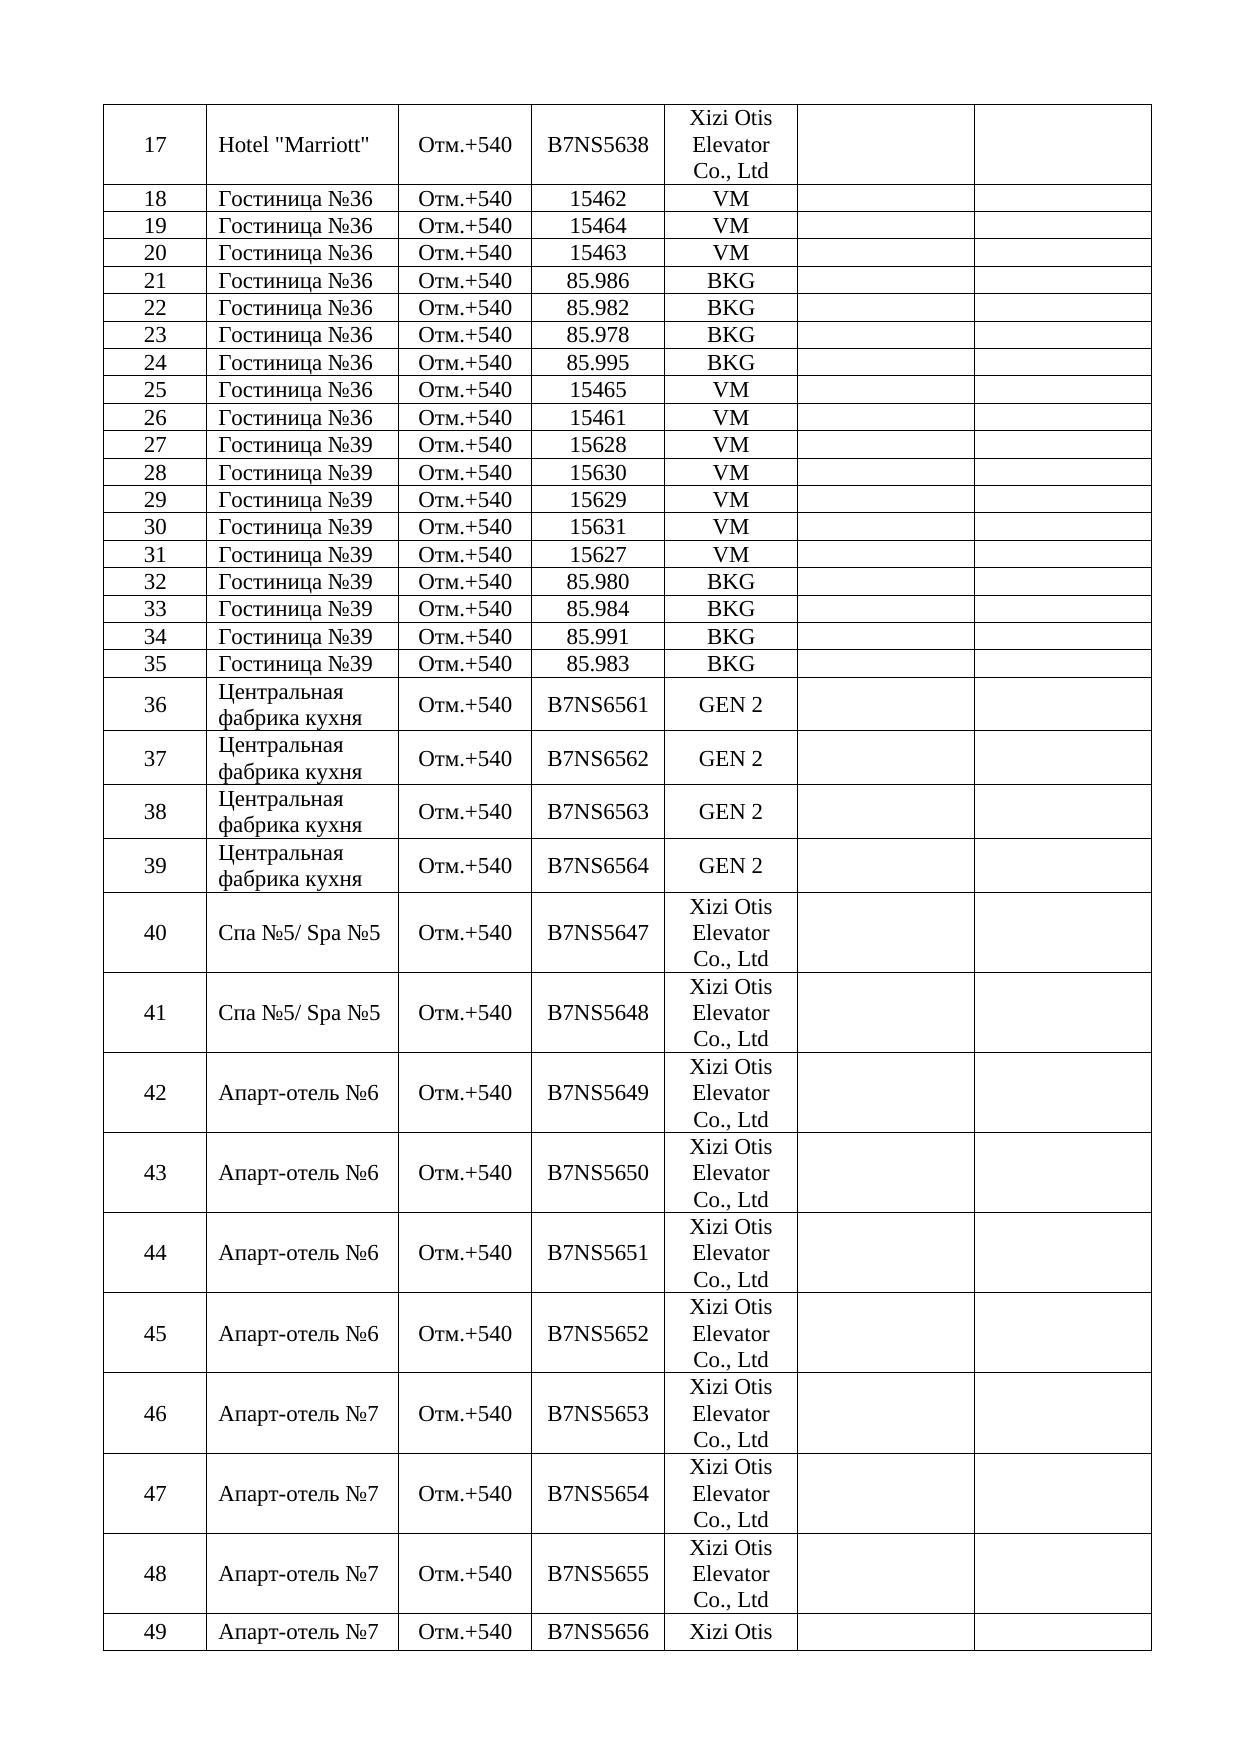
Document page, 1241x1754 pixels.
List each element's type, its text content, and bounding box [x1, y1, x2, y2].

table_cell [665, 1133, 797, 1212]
table_cell B7NS5638 [532, 105, 664, 183]
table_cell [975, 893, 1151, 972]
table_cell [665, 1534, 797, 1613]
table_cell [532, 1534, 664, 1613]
table_cell Отм.+540 [399, 596, 531, 622]
table_cell B7NS6562 [532, 731, 664, 784]
table_cell [975, 459, 1151, 485]
table_cell Отм.+540 [399, 731, 531, 784]
table_cell [798, 459, 974, 485]
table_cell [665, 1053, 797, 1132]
table_cell VM [665, 541, 797, 567]
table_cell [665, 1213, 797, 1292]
table_cell VM [665, 376, 797, 403]
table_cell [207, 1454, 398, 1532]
table_cell 25 [104, 376, 206, 403]
table_cell B7NS6563 [532, 785, 664, 838]
table_cell Отм.+540 [399, 623, 531, 649]
table_cell [975, 731, 1151, 784]
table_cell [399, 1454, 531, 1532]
table_cell Гостиница №39 [207, 596, 398, 622]
table_cell 85.984 [532, 596, 664, 622]
table_cell [975, 623, 1151, 649]
table_cell [975, 513, 1151, 540]
table_cell 39 [104, 839, 206, 892]
table_cell 24 [104, 349, 206, 375]
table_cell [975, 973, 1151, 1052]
table_cell [798, 376, 974, 403]
table_cell 15630 [532, 459, 664, 485]
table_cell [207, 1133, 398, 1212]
table_cell Гостиница №36 [207, 267, 398, 293]
table_cell Гостиница №39 [207, 431, 398, 457]
table_cell VM [665, 431, 797, 457]
table_cell Отм.+540 [399, 294, 531, 321]
table_cell Hotel "Marriott" [207, 105, 398, 183]
table_cell [798, 541, 974, 567]
table_cell [975, 431, 1151, 457]
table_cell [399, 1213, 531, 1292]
table_cell 40 [104, 893, 206, 972]
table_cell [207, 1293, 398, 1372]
table_cell [975, 486, 1151, 512]
table_cell Гостиница №39 [207, 541, 398, 567]
table_cell Гостиница №39 [207, 459, 398, 485]
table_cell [665, 105, 797, 183]
table_cell VM [665, 459, 797, 485]
table_cell Отм.+540 [399, 513, 531, 540]
table_cell 18 [104, 185, 206, 211]
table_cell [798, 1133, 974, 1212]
table_cell Отм.+540 [399, 212, 531, 238]
table_cell GEN 2 [665, 678, 797, 730]
table_cell 28 [104, 459, 206, 485]
table_cell [798, 486, 974, 512]
table_cell Гостиница №36 [207, 349, 398, 375]
table_cell 85.991 [532, 623, 664, 649]
table_cell Гостиница №36 [207, 212, 398, 238]
table_cell Отм.+540 [399, 376, 531, 403]
table_cell [798, 678, 974, 730]
table_cell 37 [104, 731, 206, 784]
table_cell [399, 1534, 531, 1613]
table_cell VM [665, 239, 797, 266]
table_cell VM [665, 404, 797, 430]
table_cell [798, 105, 974, 183]
table_cell 85.983 [532, 650, 664, 677]
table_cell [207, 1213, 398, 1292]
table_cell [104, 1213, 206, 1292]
table_cell BKG [665, 568, 797, 594]
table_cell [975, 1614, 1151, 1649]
table_cell 30 [104, 513, 206, 540]
table_cell 33 [104, 596, 206, 622]
table_cell 85.986 [532, 267, 664, 293]
table_cell 15462 [532, 185, 664, 211]
table_cell [798, 568, 974, 594]
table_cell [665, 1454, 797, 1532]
table_cell 15464 [532, 212, 664, 238]
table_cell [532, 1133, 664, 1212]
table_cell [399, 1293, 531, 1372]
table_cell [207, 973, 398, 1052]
table_cell Отм.+540 [399, 185, 531, 211]
table_cell Гостиница №36 [207, 239, 398, 266]
table_cell [975, 322, 1151, 348]
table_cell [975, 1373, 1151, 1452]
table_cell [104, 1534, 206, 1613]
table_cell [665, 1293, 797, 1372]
table_cell Отм.+540 [399, 349, 531, 375]
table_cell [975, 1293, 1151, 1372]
table_cell Гостиница №39 [207, 513, 398, 540]
table_cell 15463 [532, 239, 664, 266]
table_cell [798, 267, 974, 293]
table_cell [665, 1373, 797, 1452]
table_cell Отм.+540 [399, 239, 531, 266]
table_cell [798, 650, 974, 677]
table_cell BKG [665, 322, 797, 348]
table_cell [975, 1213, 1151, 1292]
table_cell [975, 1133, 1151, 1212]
table_cell 15465 [532, 376, 664, 403]
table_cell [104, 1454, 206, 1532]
table_cell Гостиница №36 [207, 185, 398, 211]
table_cell BKG [665, 650, 797, 677]
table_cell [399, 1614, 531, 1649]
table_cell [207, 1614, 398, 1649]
table_cell 20 [104, 239, 206, 266]
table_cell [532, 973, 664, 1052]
table_cell VM [665, 513, 797, 540]
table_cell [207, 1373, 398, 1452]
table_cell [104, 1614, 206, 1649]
table_cell [975, 185, 1151, 211]
table_cell Отм.+540 [399, 541, 531, 567]
table_cell 31 [104, 541, 206, 567]
table_cell [798, 839, 974, 892]
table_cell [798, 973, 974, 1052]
table_cell [798, 731, 974, 784]
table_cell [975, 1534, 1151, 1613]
table_cell VM [665, 185, 797, 211]
table_cell Отм.+540 [399, 322, 531, 348]
table_cell Отм.+540 [399, 105, 531, 183]
table_cell Гостиница №36 [207, 322, 398, 348]
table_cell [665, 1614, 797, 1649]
table_cell Гостиница №36 [207, 294, 398, 321]
table_cell 22 [104, 294, 206, 321]
table_cell BKG [665, 623, 797, 649]
table_cell [975, 212, 1151, 238]
table_cell Отм.+540 [399, 459, 531, 485]
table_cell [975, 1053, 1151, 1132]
table_cell Центральная фабрика кухня [207, 839, 398, 892]
table_cell Xizi Otis Elevator Co., Ltd [665, 893, 797, 972]
table_cell VM [665, 212, 797, 238]
table_cell [975, 650, 1151, 677]
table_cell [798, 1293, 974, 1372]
table_cell B7NS6561 [532, 678, 664, 730]
table_cell [975, 239, 1151, 266]
table_cell Отм.+540 [399, 404, 531, 430]
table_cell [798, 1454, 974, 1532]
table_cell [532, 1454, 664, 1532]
table_cell [798, 322, 974, 348]
table_cell Гостиница №36 [207, 376, 398, 403]
table_cell 15629 [532, 486, 664, 512]
table_cell 21 [104, 267, 206, 293]
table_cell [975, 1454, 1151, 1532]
table_cell Гостиница №39 [207, 650, 398, 677]
table_cell [798, 212, 974, 238]
table_cell [798, 349, 974, 375]
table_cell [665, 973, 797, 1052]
table_cell 23 [104, 322, 206, 348]
table_cell 26 [104, 404, 206, 430]
table_cell [975, 568, 1151, 594]
table_cell Центральная фабрика кухня [207, 785, 398, 838]
table_cell [798, 596, 974, 622]
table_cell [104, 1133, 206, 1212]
table_cell Отм.+540 [399, 431, 531, 457]
table_cell Спа №5/ Spa №5 [207, 893, 398, 972]
table_cell GEN 2 [665, 731, 797, 784]
table_cell BKG [665, 294, 797, 321]
table_cell Отм.+540 [399, 785, 531, 838]
table_cell [975, 105, 1151, 183]
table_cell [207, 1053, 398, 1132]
table_cell [975, 678, 1151, 730]
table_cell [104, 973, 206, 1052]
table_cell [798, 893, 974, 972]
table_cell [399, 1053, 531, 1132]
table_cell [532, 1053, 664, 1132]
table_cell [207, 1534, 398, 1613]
table_cell 35 [104, 650, 206, 677]
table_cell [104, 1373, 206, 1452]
table_cell [798, 431, 974, 457]
table_cell [798, 623, 974, 649]
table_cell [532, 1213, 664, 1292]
table_cell [798, 785, 974, 838]
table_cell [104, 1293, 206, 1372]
table_cell Центральная фабрика кухня [207, 731, 398, 784]
table_cell BKG [665, 349, 797, 375]
table_cell Отм.+540 [399, 839, 531, 892]
table_cell 36 [104, 678, 206, 730]
table_cell B7NS6564 [532, 839, 664, 892]
table_cell [975, 376, 1151, 403]
table_cell 32 [104, 568, 206, 594]
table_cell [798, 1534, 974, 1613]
table_cell Отм.+540 [399, 486, 531, 512]
table_cell 15631 [532, 513, 664, 540]
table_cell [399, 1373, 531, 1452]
table_cell 15627 [532, 541, 664, 567]
table_cell Гостиница №39 [207, 568, 398, 594]
table_cell [798, 294, 974, 321]
table_cell [798, 513, 974, 540]
table_cell GEN 2 [665, 839, 797, 892]
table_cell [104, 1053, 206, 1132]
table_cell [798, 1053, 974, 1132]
table_cell [798, 404, 974, 430]
table_cell Отм.+540 [399, 650, 531, 677]
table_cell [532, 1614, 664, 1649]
table_cell Отм.+540 [399, 678, 531, 730]
table_cell 15628 [532, 431, 664, 457]
table_cell 27 [104, 431, 206, 457]
table_cell 19 [104, 212, 206, 238]
table_cell [975, 294, 1151, 321]
table_cell Отм.+540 [399, 267, 531, 293]
table_cell GEN 2 [665, 785, 797, 838]
table_cell Отм.+540 [399, 568, 531, 594]
table_cell 85.980 [532, 568, 664, 594]
table_cell [975, 349, 1151, 375]
table_cell [975, 267, 1151, 293]
table_cell VM [665, 486, 797, 512]
table_cell 85.995 [532, 349, 664, 375]
table_cell [798, 185, 974, 211]
table_cell 29 [104, 486, 206, 512]
table_cell [975, 785, 1151, 838]
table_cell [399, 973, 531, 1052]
table_cell BKG [665, 267, 797, 293]
table_cell [975, 541, 1151, 567]
table_cell 85.978 [532, 322, 664, 348]
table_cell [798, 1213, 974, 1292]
table_cell B7NS5647 [532, 893, 664, 972]
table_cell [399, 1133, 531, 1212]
table_cell [798, 239, 974, 266]
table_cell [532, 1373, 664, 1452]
table_cell 38 [104, 785, 206, 838]
table_cell 34 [104, 623, 206, 649]
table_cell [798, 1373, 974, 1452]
table_cell Центральная фабрика кухня [207, 678, 398, 730]
table_cell 15461 [532, 404, 664, 430]
table_cell Отм.+540 [399, 893, 531, 972]
table_cell 17 [104, 105, 206, 183]
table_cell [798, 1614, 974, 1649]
table_cell [975, 596, 1151, 622]
table_cell [975, 404, 1151, 430]
table_cell BKG [665, 596, 797, 622]
table_cell [975, 839, 1151, 892]
table_cell Гостиница №36 [207, 404, 398, 430]
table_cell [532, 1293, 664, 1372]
table_cell Гостиница №39 [207, 623, 398, 649]
table_cell Гостиница №39 [207, 486, 398, 512]
table_cell 85.982 [532, 294, 664, 321]
